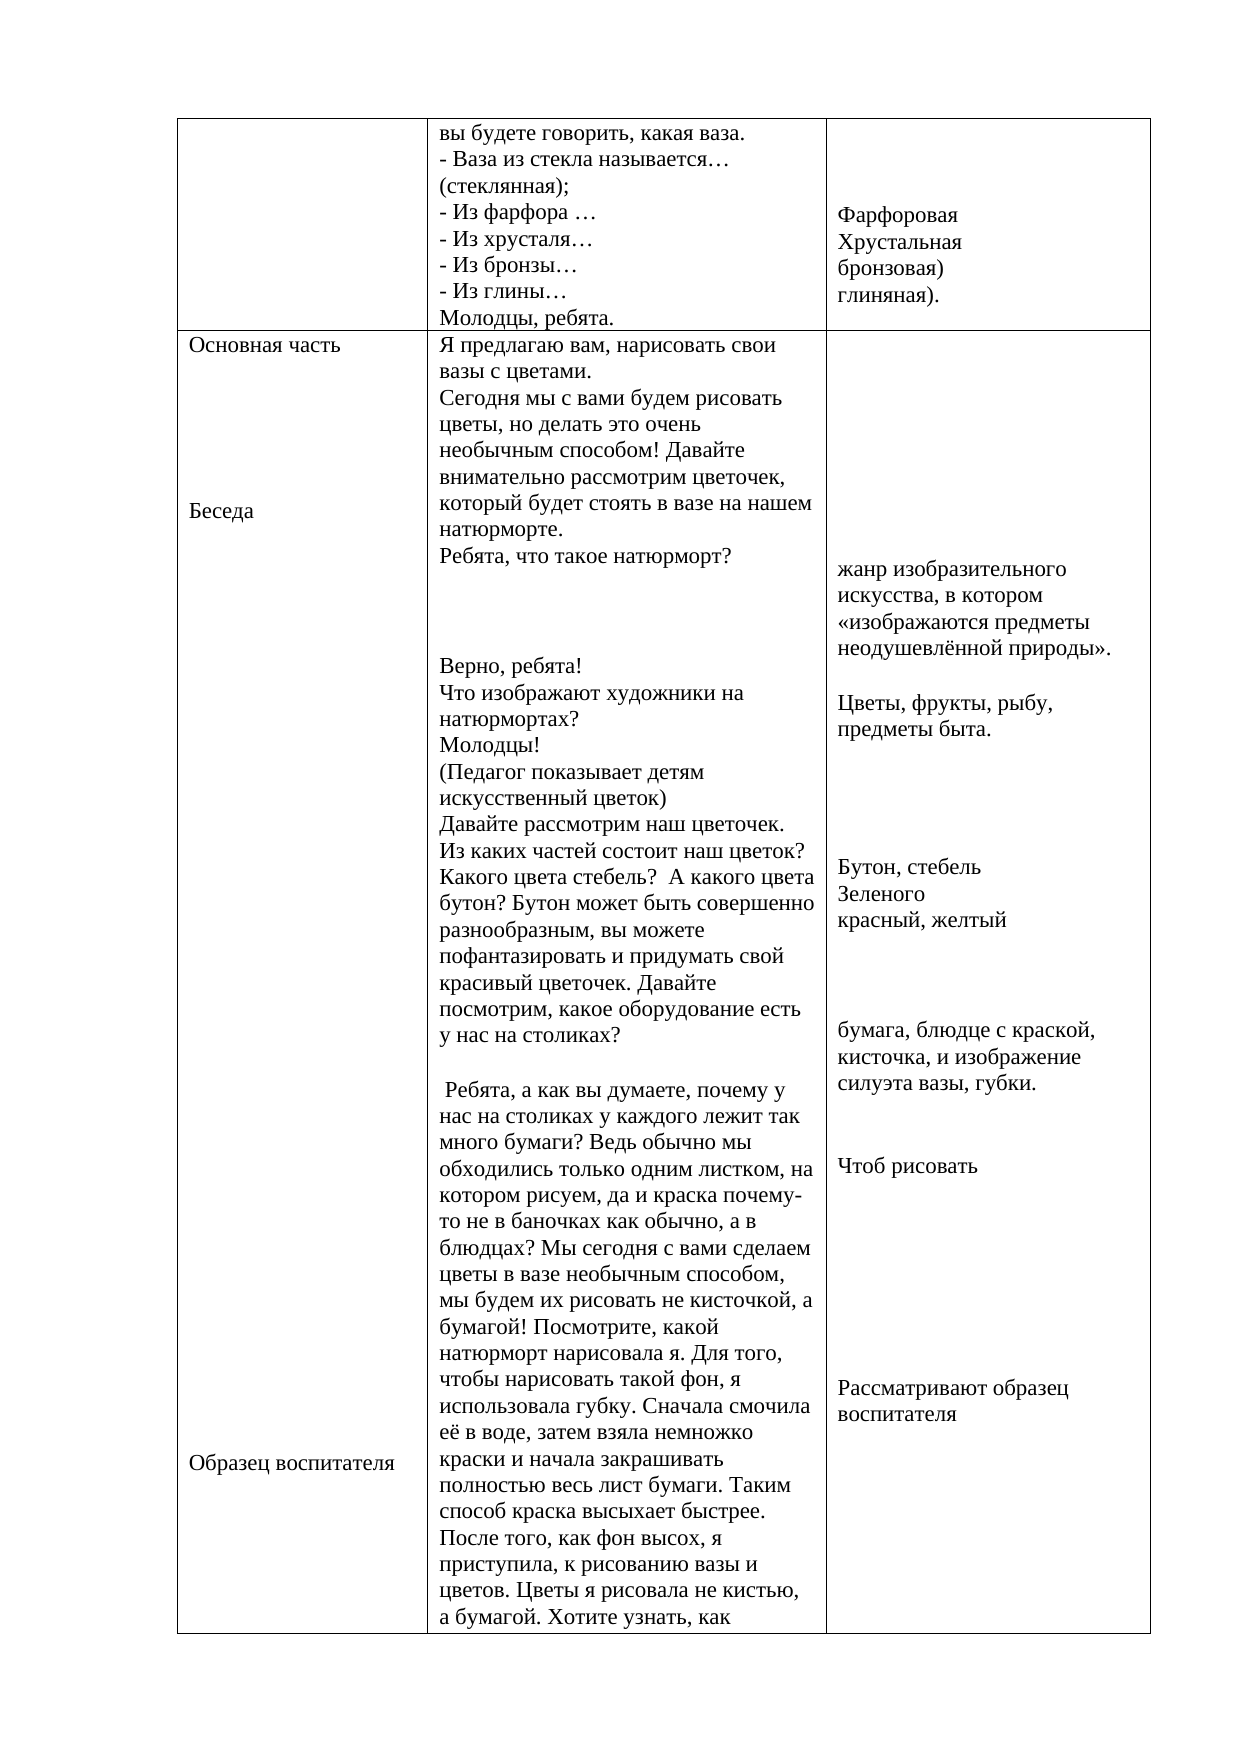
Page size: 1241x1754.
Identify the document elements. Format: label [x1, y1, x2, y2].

table_cell [827, 331, 1150, 1633]
table_cell [428, 331, 826, 1633]
table_cell [178, 119, 427, 330]
table_cell [428, 119, 826, 330]
table_cell [827, 119, 1150, 330]
table_cell [178, 331, 427, 1633]
